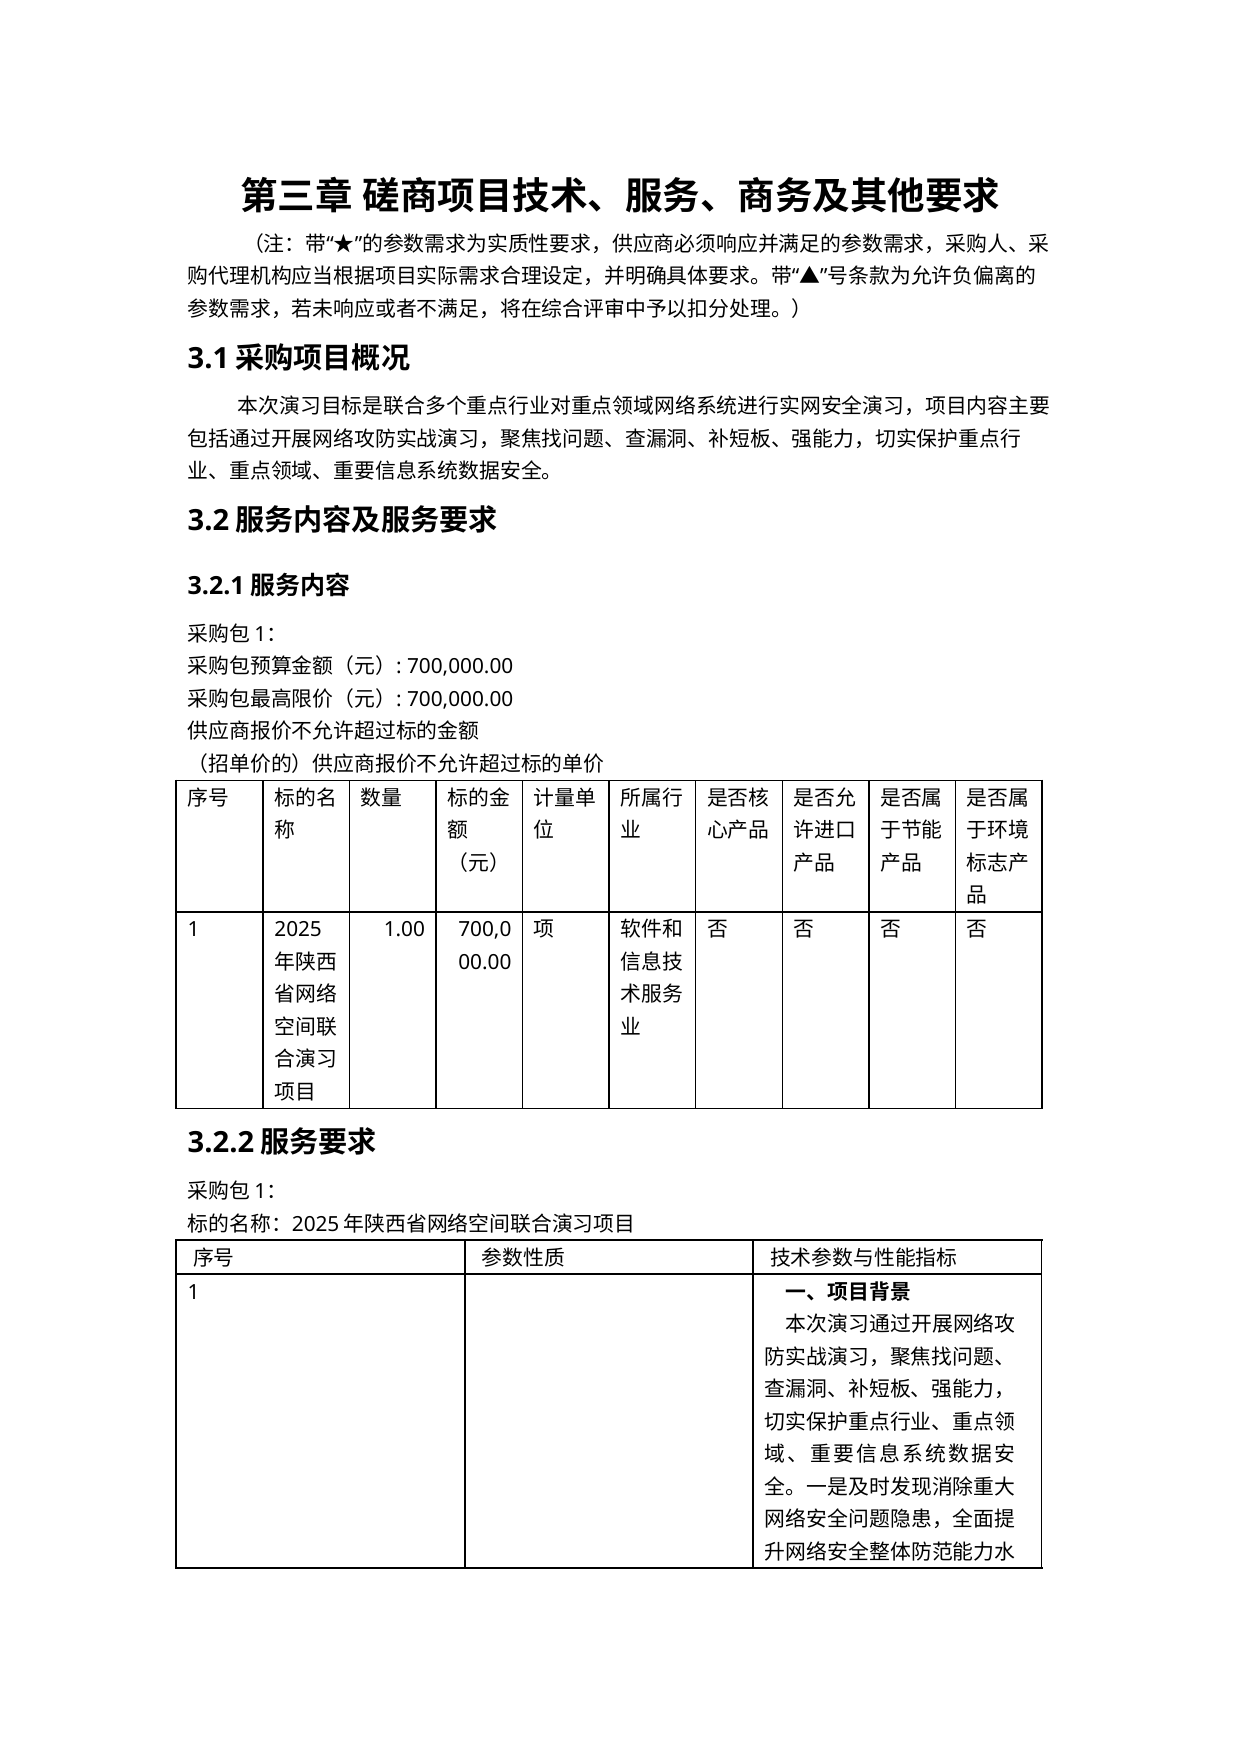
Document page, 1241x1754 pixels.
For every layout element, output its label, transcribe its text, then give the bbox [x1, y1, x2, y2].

text （招单价的）供应商报价不允许超过标的单价 [187, 747, 1053, 779]
table_cell [466, 1275, 752, 1567]
text 3.2.2服务要求 [187, 1109, 1053, 1174]
table_cell 2025年陕西省网络空间联合演习项目 [264, 913, 349, 1108]
text 3.2服务内容及服务要求 [187, 487, 1053, 552]
table_cell 项 [523, 913, 608, 1108]
table_header 标的名称 [264, 781, 349, 911]
text 本次演习目标是联合多个重点行业对重点领域网络系统进行实网安全演习，项目内容主要包括通过开展网络攻防实战演习，聚焦找问题、查漏洞、补短板、强能力，切实保护重点行业、重点领域、重要信息系统数据安全。 [187, 389, 1053, 487]
table_cell 700,000.00 [437, 913, 522, 1108]
table_cell 否 [783, 913, 868, 1108]
text 采购包1： [187, 1174, 1053, 1207]
table_cell 否 [870, 913, 955, 1108]
table_cell 1 [177, 1275, 464, 1567]
table_header 是否允许进口产品 [783, 781, 868, 911]
table_cell 1 [177, 913, 262, 1108]
text 3.1采购项目概况 [187, 324, 1053, 389]
table_header 标的金额 （元） [437, 781, 522, 911]
table_header 序号 [177, 781, 262, 911]
text 3.2.1服务内容 [187, 552, 1053, 617]
text 采购包最高限价（元）: 700,000.00 [187, 682, 1053, 714]
table_header 是否属于节能产品 [870, 781, 955, 911]
text 采购包预算金额（元）: 700,000.00 [187, 649, 1053, 682]
text （注：带“★”的参数需求为实质性要求，供应商必须响应并满足的参数需求，采购人、采购代理机构应当根据项目实际需求合理设定，并明确具体要求。带“▲”号条款为允许负偏离的参数需求，若未响应或者不满足，将在综合评审中予以扣分处理。） [187, 227, 1053, 324]
text 采购包1： [187, 617, 1053, 649]
table_header 计量单位 [523, 781, 608, 911]
text 标的名称：2025年陕西省网络空间联合演习项目 [187, 1207, 1053, 1239]
text 供应商报价不允许超过标的金额 [187, 714, 1053, 747]
table_cell 软件和信息技术服务业 [610, 913, 695, 1108]
table_header 数量 [350, 781, 435, 911]
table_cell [754, 1275, 1041, 1567]
table_header 是否属于环境标志产品 [956, 781, 1041, 911]
table_header 序号 [177, 1241, 464, 1273]
table_header 参数性质 [466, 1241, 752, 1273]
table_header 所属行业 [610, 781, 695, 911]
table_cell 1.00 [350, 913, 435, 1108]
table_header 是否核心产品 [696, 781, 782, 911]
text 第三章 磋商项目技术、服务、商务及其他要求 [187, 162, 1053, 227]
table_cell 否 [696, 913, 782, 1108]
table_header 技术参数与性能指标 [754, 1241, 1041, 1273]
table_cell 否 [956, 913, 1041, 1108]
